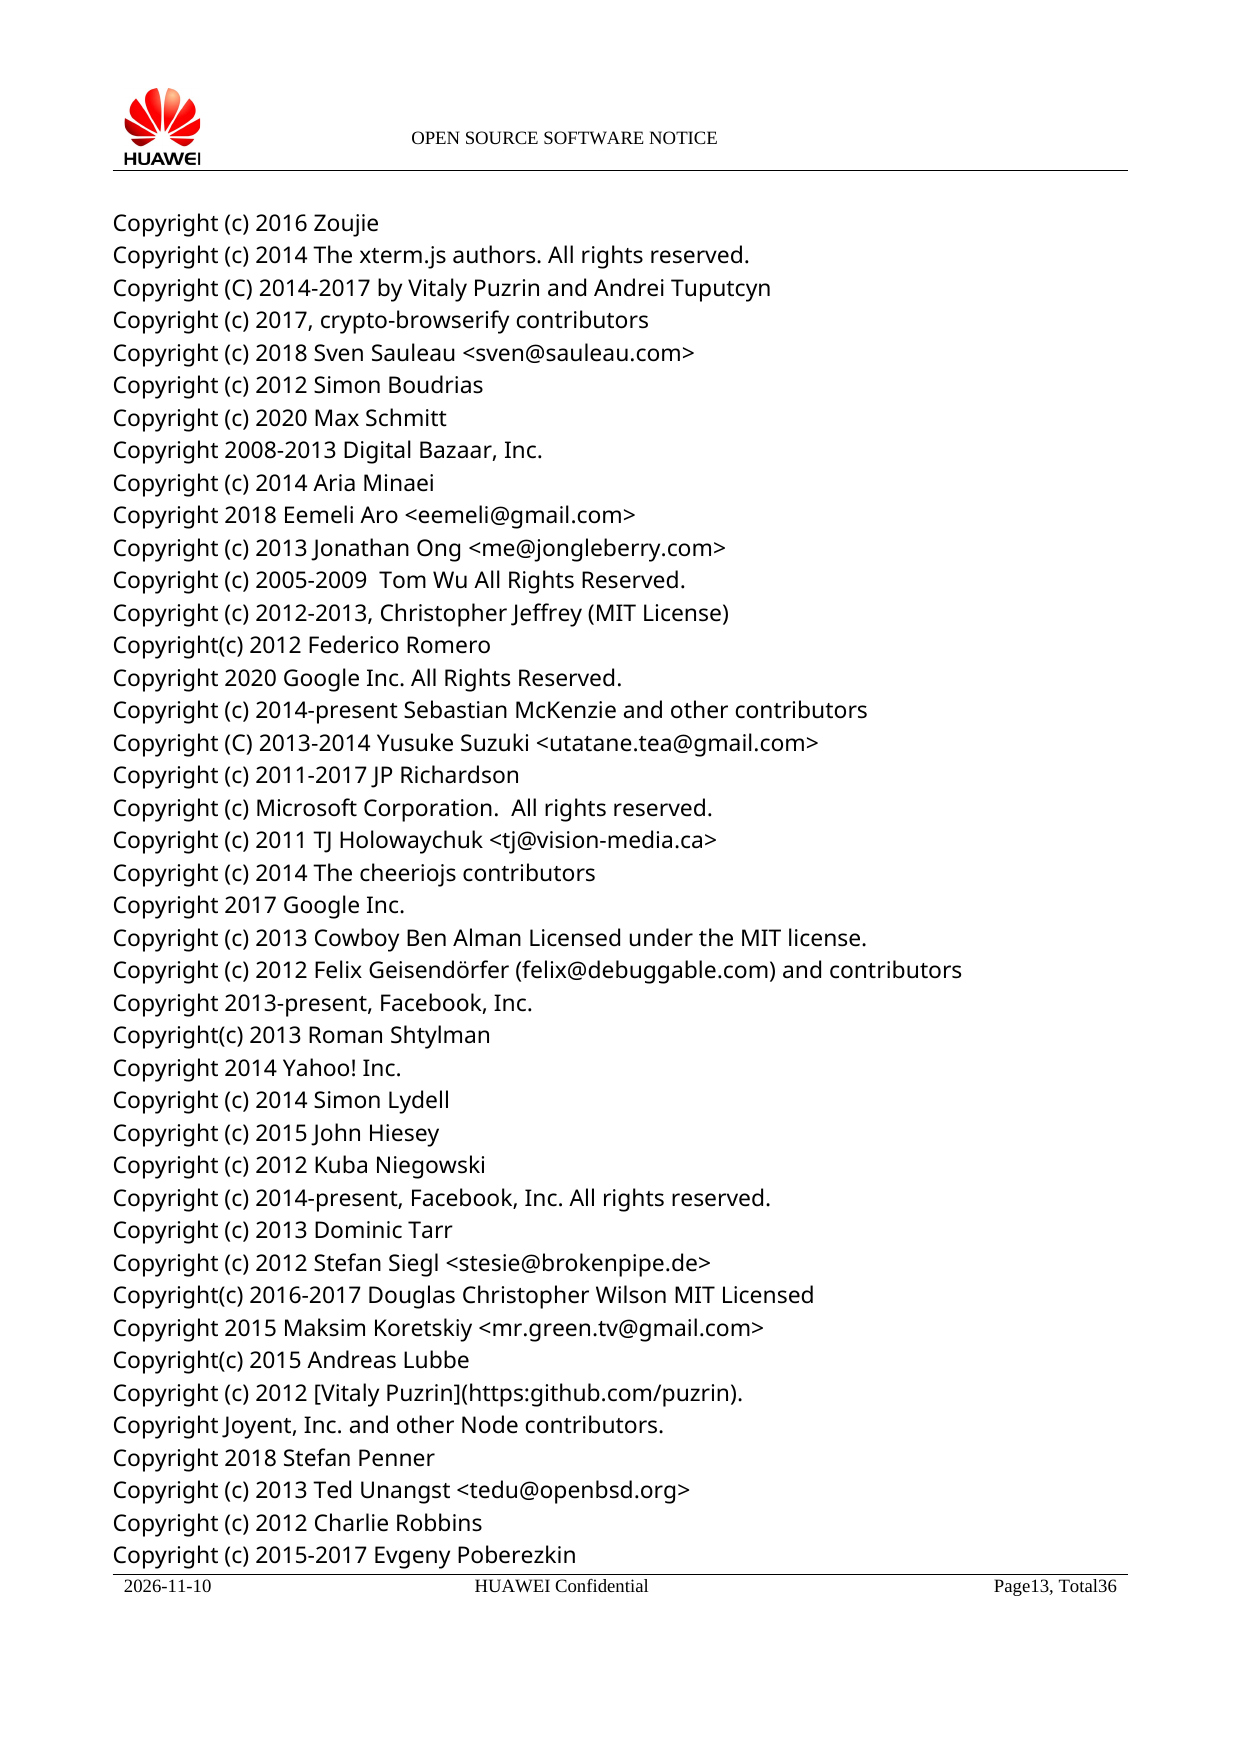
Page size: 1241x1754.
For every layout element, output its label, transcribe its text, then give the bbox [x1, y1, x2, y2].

picture [124, 88, 201, 165]
